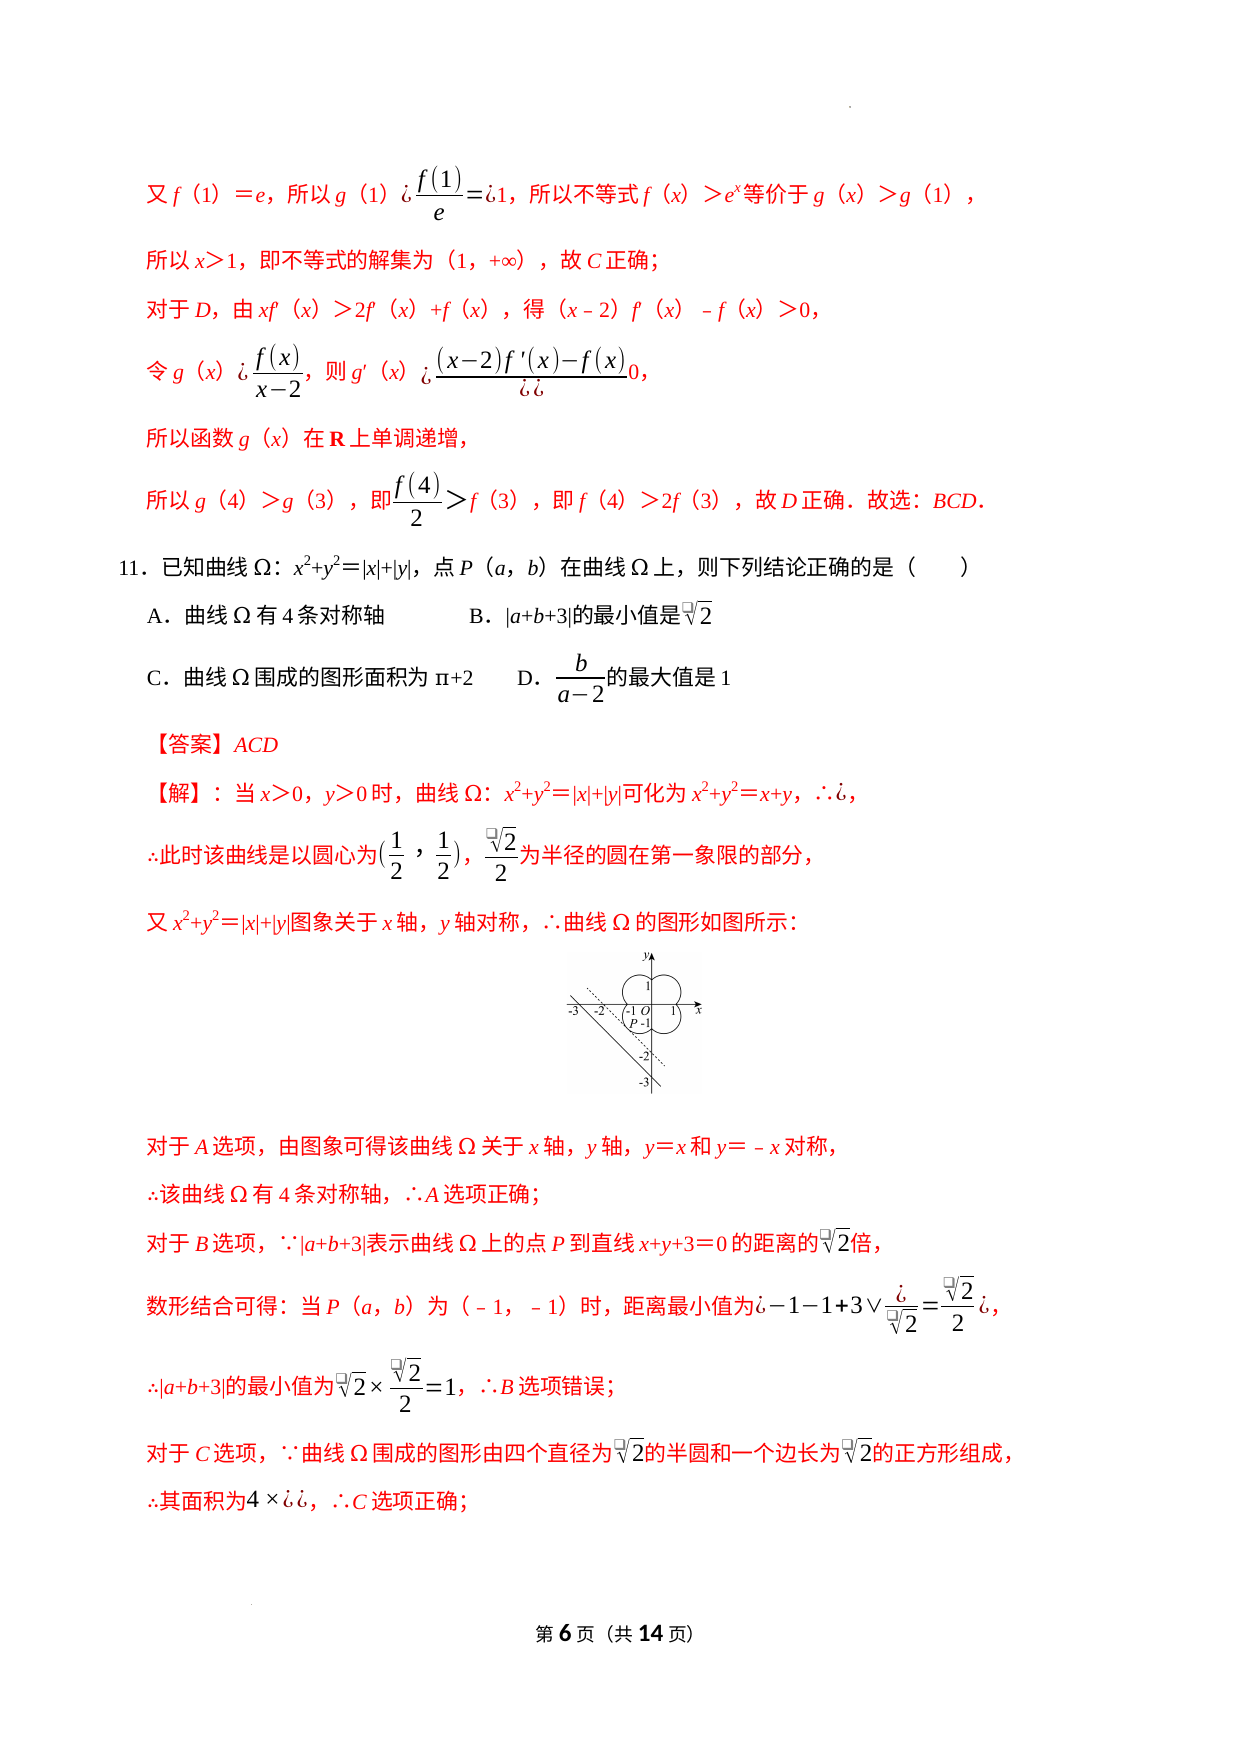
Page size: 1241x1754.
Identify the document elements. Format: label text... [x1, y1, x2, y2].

text ∴此时该曲线是以圆心为，为半径的圆在第一象限的部分， [147, 824, 1122, 889]
text 所以函数g（x）在R上单调递增， [147, 420, 1122, 453]
text 【答案】ACD [147, 727, 1122, 759]
text 11．已知曲线Ω：x2+y2＝|x|+|y|，点P（a，b）在曲线Ω上，则下列结论正确的是（ ） [118, 549, 1122, 582]
text 令g（x），则g′（x）0， [147, 339, 1122, 404]
text 对于A选项，由图象可得该曲线Ω关于x轴，y轴，y＝x和y＝﹣x对称， [147, 1129, 1122, 1161]
text 又x2+y2＝|x|+|y|图象关于x轴，y轴对称，∴曲线Ω的图形如图所示： [147, 904, 1122, 937]
text ∴|a+b+3|的最小值为，∴B选项错误； [147, 1354, 1122, 1419]
text ∴该曲线Ω有4条对称轴，∴A选项正确； [147, 1177, 1122, 1209]
text 对于C选项，∵曲线Ω围成的图形由四个直径为的半圆和一个边长为的正方形组成， [147, 1435, 1122, 1468]
text 所以g（4）＞g（3），即f（3），即f（4）＞2f（3），故D正确．故选：BCD． [147, 469, 1122, 534]
text 所以x＞1，即不等式的解集为（1，+∞），故C正确； [147, 243, 1122, 275]
text 对于B选项，∵|a+b+3|表示曲线Ω上的点P到直线x+y+3＝0的距离的倍， [147, 1225, 1122, 1258]
text 【解】：当x＞0，y＞0时，曲线Ω：x2+y2＝|x|+|y|可化为x2+y2＝x+y，∴， [147, 775, 1122, 808]
text 又f（1）＝e，所以g（1）1，所以不等式f（x）＞ex等价于g（x）＞g（1）， [147, 162, 1122, 227]
text ∴其面积为，∴C选项正确； [147, 1484, 1122, 1516]
text C．曲线Ω围成的图形面积为π+2 D．的最大值是1 [118, 646, 1122, 711]
text A．曲线Ω有4条对称轴 B．|a+b+3|的最小值是 [118, 598, 1122, 630]
picture [566, 952, 702, 1094]
text 对于D，由xf′（x）＞2f′（x）+f（x），得（x﹣2）f′（x）﹣f（x）＞0， [147, 291, 1122, 324]
text 数形结合可得：当P（a，b）为（﹣1，﹣1）时，距离最小值为， [147, 1274, 1122, 1339]
